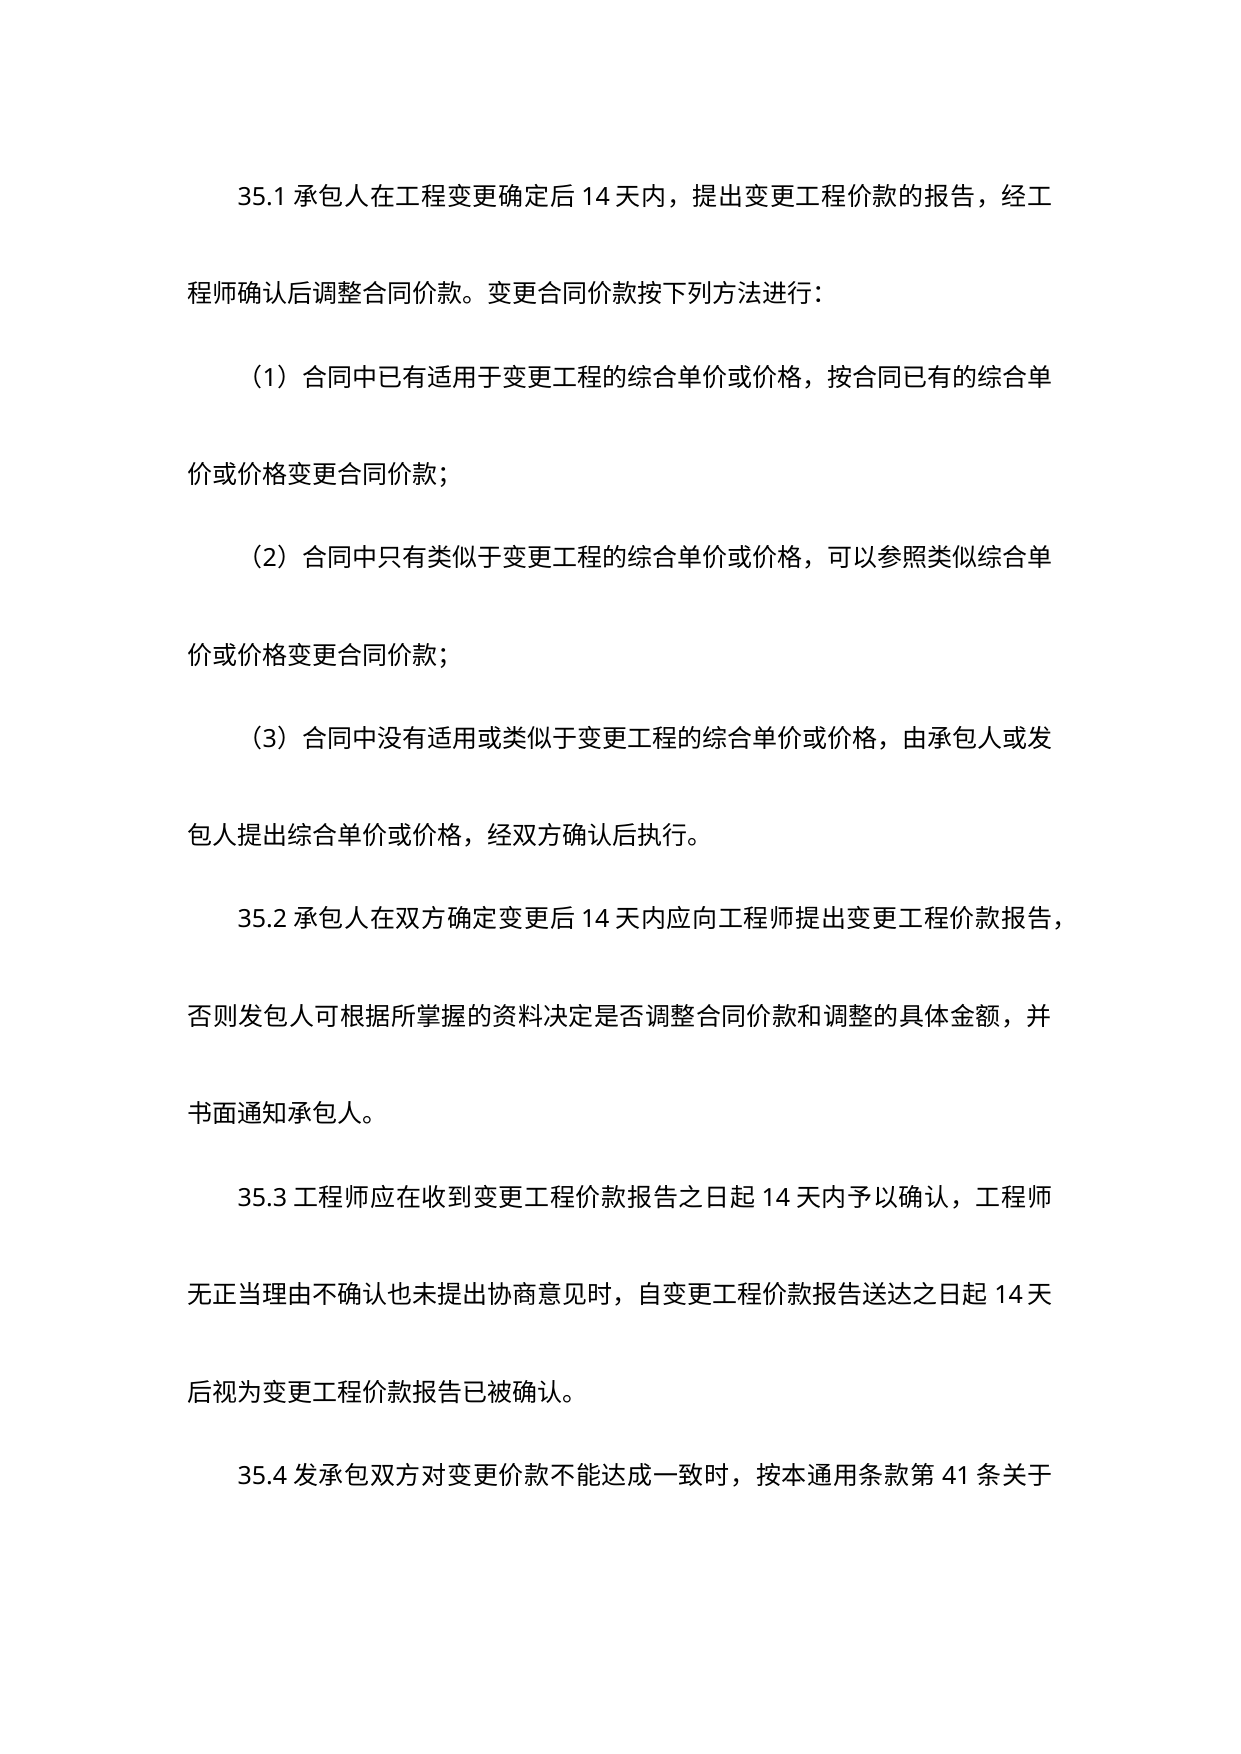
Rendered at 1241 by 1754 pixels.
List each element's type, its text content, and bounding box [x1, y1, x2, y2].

text （1）合同中已有适用于变更工程的综合单价或价格，按合同已有的综合单价或价格变更合同价款； [187, 343, 1053, 505]
text 35.1承包人在工程变更确定后14天内，提出变更工程价款的报告，经工程师确认后调整合同价款。变更合同价款按下列方法进行： [187, 162, 1053, 324]
text （2）合同中只有类似于变更工程的综合单价或价格，可以参照类似综合单价或价格变更合同价款； [187, 523, 1053, 686]
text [187, 1441, 1053, 1506]
text （3）合同中没有适用或类似于变更工程的综合单价或价格，由承包人或发包人提出综合单价或价格，经双方确认后执行。 [187, 704, 1053, 866]
text 35.3工程师应在收到变更工程价款报告之日起14天内予以确认，工程师无正当理由不确认也未提出协商意见时，自变更工程价款报告送达之日起14天后视为变更工程价款报告已被确认。 [187, 1163, 1053, 1423]
text 35.2承包人在双方确定变更后14天内应向工程师提出变更工程价款报告，否则发包人可根据所掌握的资料决定是否调整合同价款和调整的具体金额，并书面通知承包人。 [187, 884, 1053, 1144]
